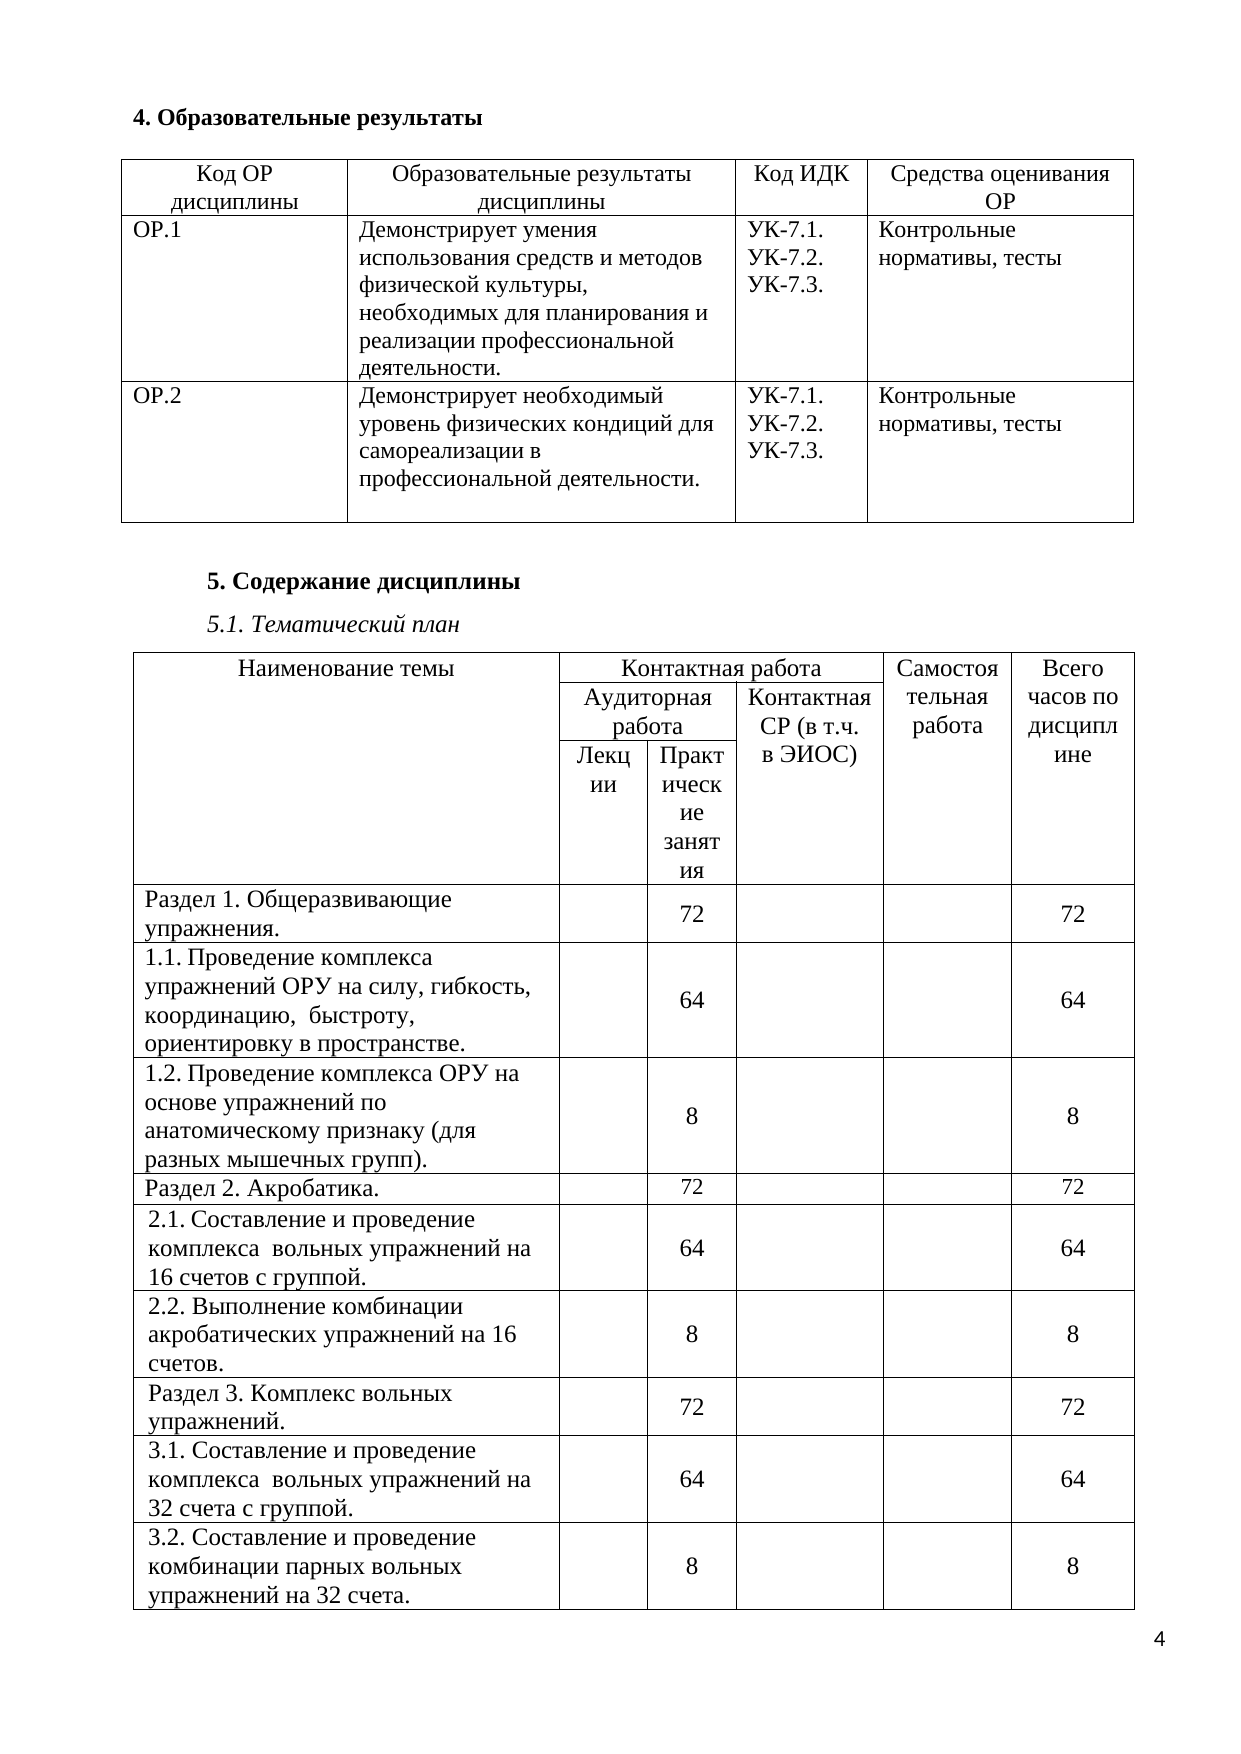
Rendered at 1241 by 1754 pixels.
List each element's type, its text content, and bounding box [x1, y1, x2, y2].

text 4. Образовательные результаты [133, 103, 1165, 130]
table_cell [884, 1291, 1011, 1377]
table_cell Контрольные нормативы, тесты [868, 216, 1133, 381]
table_cell 64 [1012, 1205, 1134, 1290]
text 5.1. Тематический план [133, 609, 1165, 638]
table_header Самостоятельная работа [884, 653, 1011, 884]
table_cell 64 [648, 1205, 736, 1290]
table_cell 8 [1012, 1058, 1134, 1173]
table_cell 8 [1012, 1523, 1134, 1609]
table_cell 1.1. Проведение комплекса упражнений ОРУ на силу, гибкость, координацию, быстроту, ориентировку в пространстве. [134, 943, 559, 1057]
table_cell [560, 1436, 647, 1522]
table_cell 8 [648, 1523, 736, 1609]
table_cell [560, 1058, 647, 1173]
table_cell [737, 1058, 883, 1173]
table_header Всего часов по дисциплине [1012, 653, 1134, 884]
table_cell 1.2. Проведение комплекса ОРУ на основе упражнений по анатомическому признаку (для разных мышечных групп). [134, 1058, 559, 1173]
table_cell 72 [1012, 1174, 1134, 1203]
table_cell Практические занятия [648, 741, 736, 884]
table_cell УК-7.1. УК-7.2. УК-7.3. [736, 382, 867, 522]
table_cell [884, 1205, 1011, 1290]
table_cell Раздел 1. Общеразвивающие упражнения. [134, 885, 559, 942]
table_cell [737, 1174, 883, 1203]
table_cell 64 [1012, 1436, 1134, 1522]
table_cell [560, 943, 647, 1057]
table_cell 72 [1012, 885, 1134, 942]
table_cell Демонстрирует необходимый уровень физических кондиций для самореализации в профессиональной деятельности. [348, 382, 735, 522]
table_cell 64 [1012, 943, 1134, 1057]
table_cell [884, 1174, 1011, 1203]
table_cell 3.2. Составление и проведение комбинации парных вольных упражнений на 32 счета. [134, 1523, 559, 1609]
table_cell [884, 1523, 1011, 1609]
table_cell [737, 885, 883, 942]
table_cell Лекции [560, 741, 647, 884]
table_header Контактная работа [560, 653, 883, 681]
table_cell 8 [1012, 1291, 1134, 1377]
table_cell Раздел 2. Акробатика. [134, 1174, 559, 1203]
table_cell 72 [648, 1378, 736, 1435]
table_cell [737, 1523, 883, 1609]
table_cell Аудиторная работа [560, 683, 736, 739]
table_cell 2.2. Выполнение комбинации акробатических упражнений на 16 счетов. [134, 1291, 559, 1377]
table_cell 72 [648, 885, 736, 942]
table_cell [560, 1205, 647, 1290]
table_cell 8 [648, 1291, 736, 1377]
table_cell [737, 943, 883, 1057]
table_header Код ОР дисциплины [122, 160, 347, 215]
table_cell ОР.1 [122, 216, 347, 381]
table_cell [884, 943, 1011, 1057]
table_header Код ИДК [736, 160, 867, 215]
table_cell Контрольные нормативы, тесты [868, 382, 1133, 522]
table_cell 64 [648, 1436, 736, 1522]
table_cell ОР.2 [122, 382, 347, 522]
table_cell Раздел 3. Комплекс вольных упражнений. [134, 1378, 559, 1435]
table_cell 3.1. Составление и проведение комплекса вольных упражнений на 32 счета с группой. [134, 1436, 559, 1522]
table_cell [737, 1205, 883, 1290]
table_cell 64 [648, 943, 736, 1057]
table_cell [884, 885, 1011, 942]
table_cell [737, 1291, 883, 1377]
table_cell [560, 1291, 647, 1377]
table_cell [560, 1523, 647, 1609]
table_header Образовательные результаты дисциплины [348, 160, 735, 215]
table_cell [560, 1378, 647, 1435]
table_header Средства оценивания ОР [868, 160, 1133, 215]
table_cell 2.1. Составление и проведение комплекса вольных упражнений на 16 счетов с группой. [134, 1205, 559, 1290]
table_cell [884, 1378, 1011, 1435]
table_cell УК-7.1. УК-7.2. УК-7.3. [736, 216, 867, 381]
table_cell [560, 885, 647, 942]
table_cell Демонстрирует умения использования средств и методов физической культуры, необходимых для планирования и реализации профессиональной деятельности. [348, 216, 735, 381]
table_cell [884, 1436, 1011, 1522]
table_cell Контактная СР (в т.ч. в ЭИОС) [737, 683, 883, 884]
table_header Наименование темы [134, 653, 559, 884]
table_cell [737, 1378, 883, 1435]
table_cell [737, 1436, 883, 1522]
table_cell 8 [648, 1058, 736, 1173]
table_cell [560, 1174, 647, 1203]
text 5. Содержание дисциплины [133, 566, 1165, 595]
table_cell 72 [1012, 1378, 1134, 1435]
table_cell [884, 1058, 1011, 1173]
table_cell 72 [648, 1174, 736, 1203]
